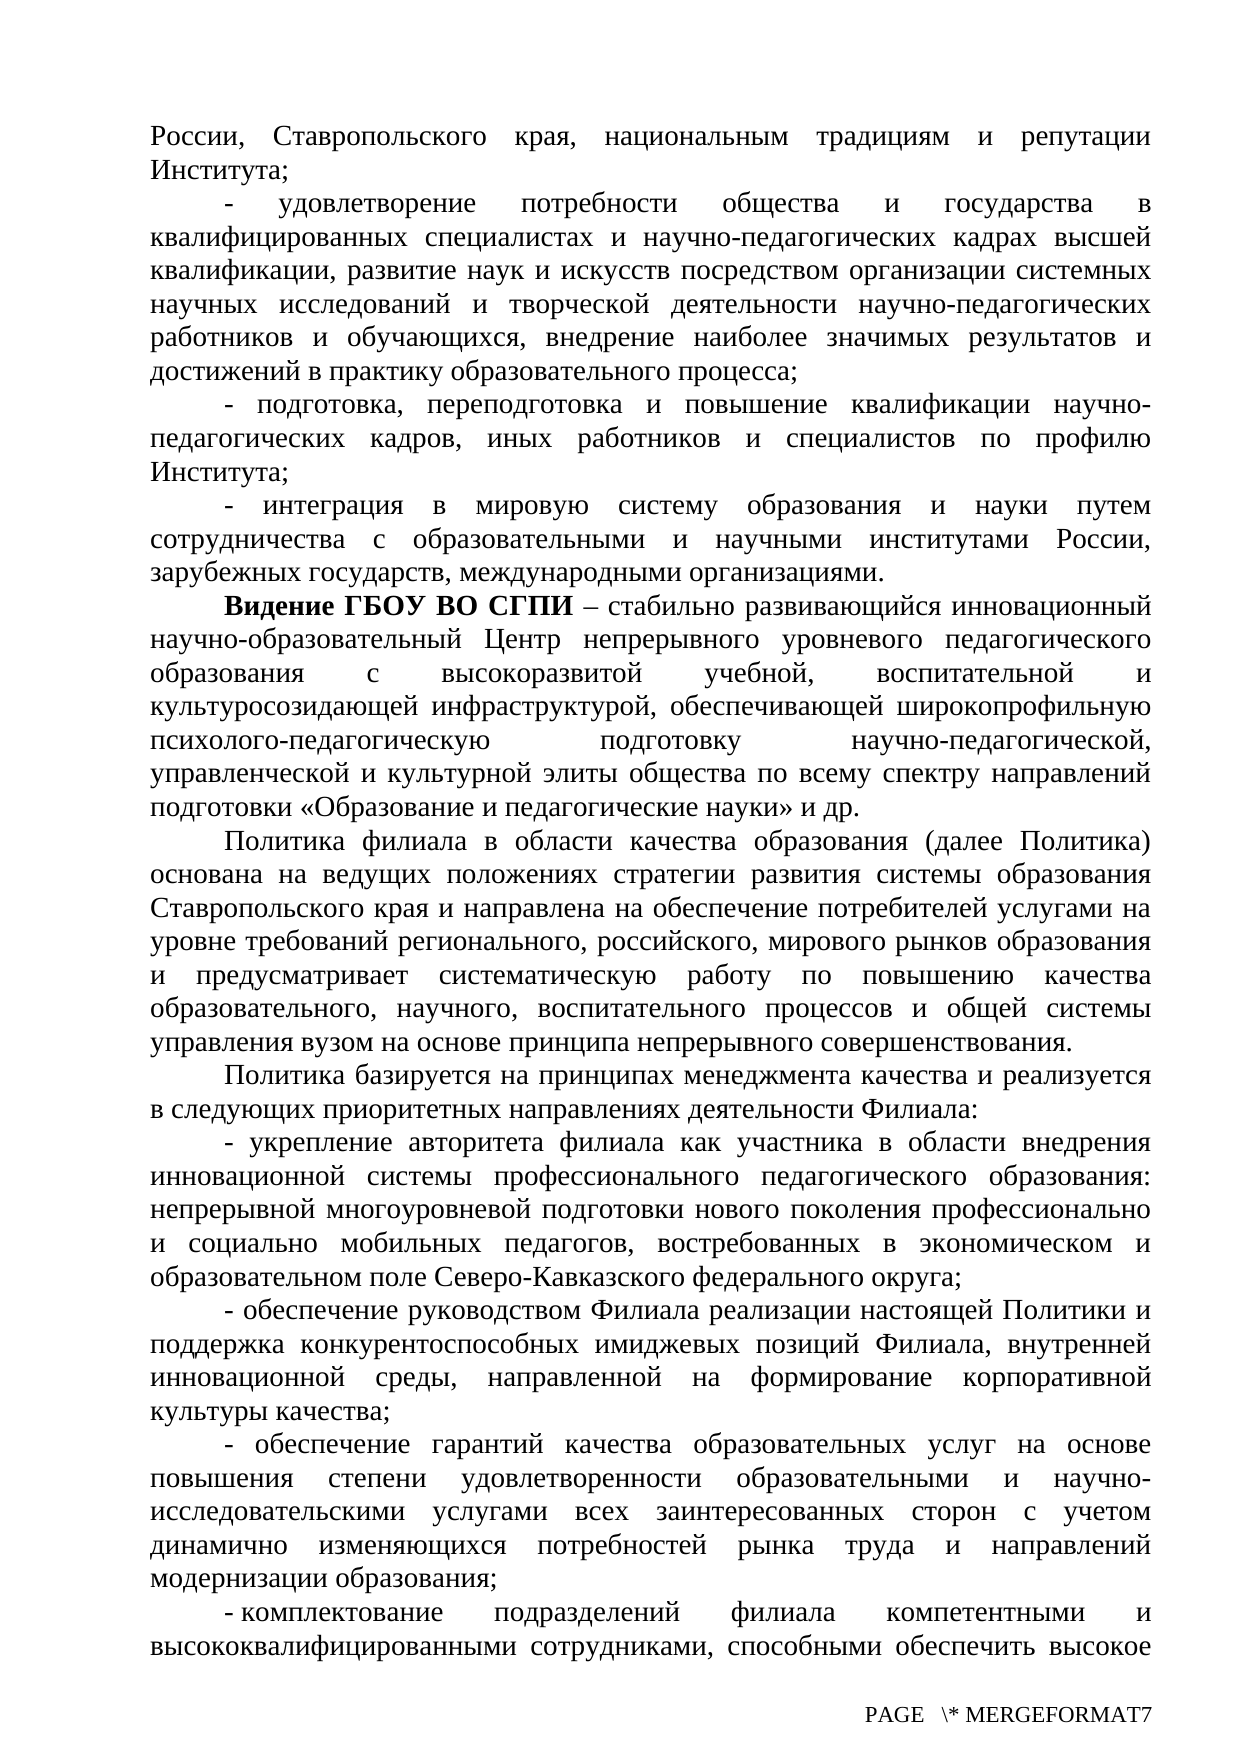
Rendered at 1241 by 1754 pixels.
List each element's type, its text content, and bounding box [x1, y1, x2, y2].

text - подготовка, переподготовка и повышение квалификации научно-педагогических кадров, иных работников и специалистов по профилю Института; [150, 387, 1152, 487]
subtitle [150, 1594, 1152, 1661]
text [150, 118, 1152, 185]
subtitle Политика базируется на принципах менеджмента качества и реализуется в следующих приоритетных направлениях деятельности Филиала: [150, 1057, 1152, 1124]
text - интеграция в мировую систему образования и науки путем сотрудничества с образовательными и научными институтами России, зарубежных государств, международными организациями. [150, 487, 1152, 588]
subtitle - укрепление авторитета филиала как участника в области внедрения инновационной системы профессионального педагогического образования: непрерывной многоуровневой подготовки нового поколения профессионально и социально мобильных педагогов, востребованных в экономическом и образовательном поле Северо-Кавказского федерального округа; [150, 1124, 1152, 1292]
subtitle - обеспечение руководством Филиала реализации настоящей Политики и поддержка конкурентоспособных имиджевых позиций Филиала, внутренней инновационной среды, направленной на формирование корпоративной культуры качества; [150, 1292, 1152, 1426]
subtitle - обеспечение гарантий качества образовательных услуг на основе повышения степени удовлетворенности образовательными и научно-исследовательскими услугами всех заинтересованных сторон с учетом динамично изменяющихся потребностей рынка труда и направлений модернизации образования; [150, 1426, 1152, 1594]
text Видение ГБОУ ВО СГПИ – стабильно развивающийся инновационный научно-образовательный Центр непрерывного уровневого педагогического образования с высокоразвитой учебной, воспитательной и культуросозидающей инфраструктурой, обеспечивающей широкопрофильную психолого-педагогическую подготовку научно-педагогической, управленческой и культурной элиты общества по всему спектру направлений подготовки «Образование и педагогические науки» и др. [150, 588, 1152, 823]
text - удовлетворение потребности общества и государства в квалифицированных специалистах и научно-педагогических кадрах высшей квалификации, развитие наук и искусств посредством организации системных научных исследований и творческой деятельности научно-педагогических работников и обучающихся, внедрение наиболее значимых результатов и достижений в практику образовательного процесса; [150, 185, 1152, 387]
subtitle Политика филиала в области качества образования (далее Политика) основана на ведущих положениях стратегии развития системы образования Ставропольского края и направлена на обеспечение потребителей услугами на уровне требований регионального, российского, мирового рынков образования и предусматривает систематическую работу по повышению качества образовательного, научного, воспитательного процессов и общей системы управления вузом на основе принципа непрерывного совершенствования. [150, 823, 1152, 1057]
